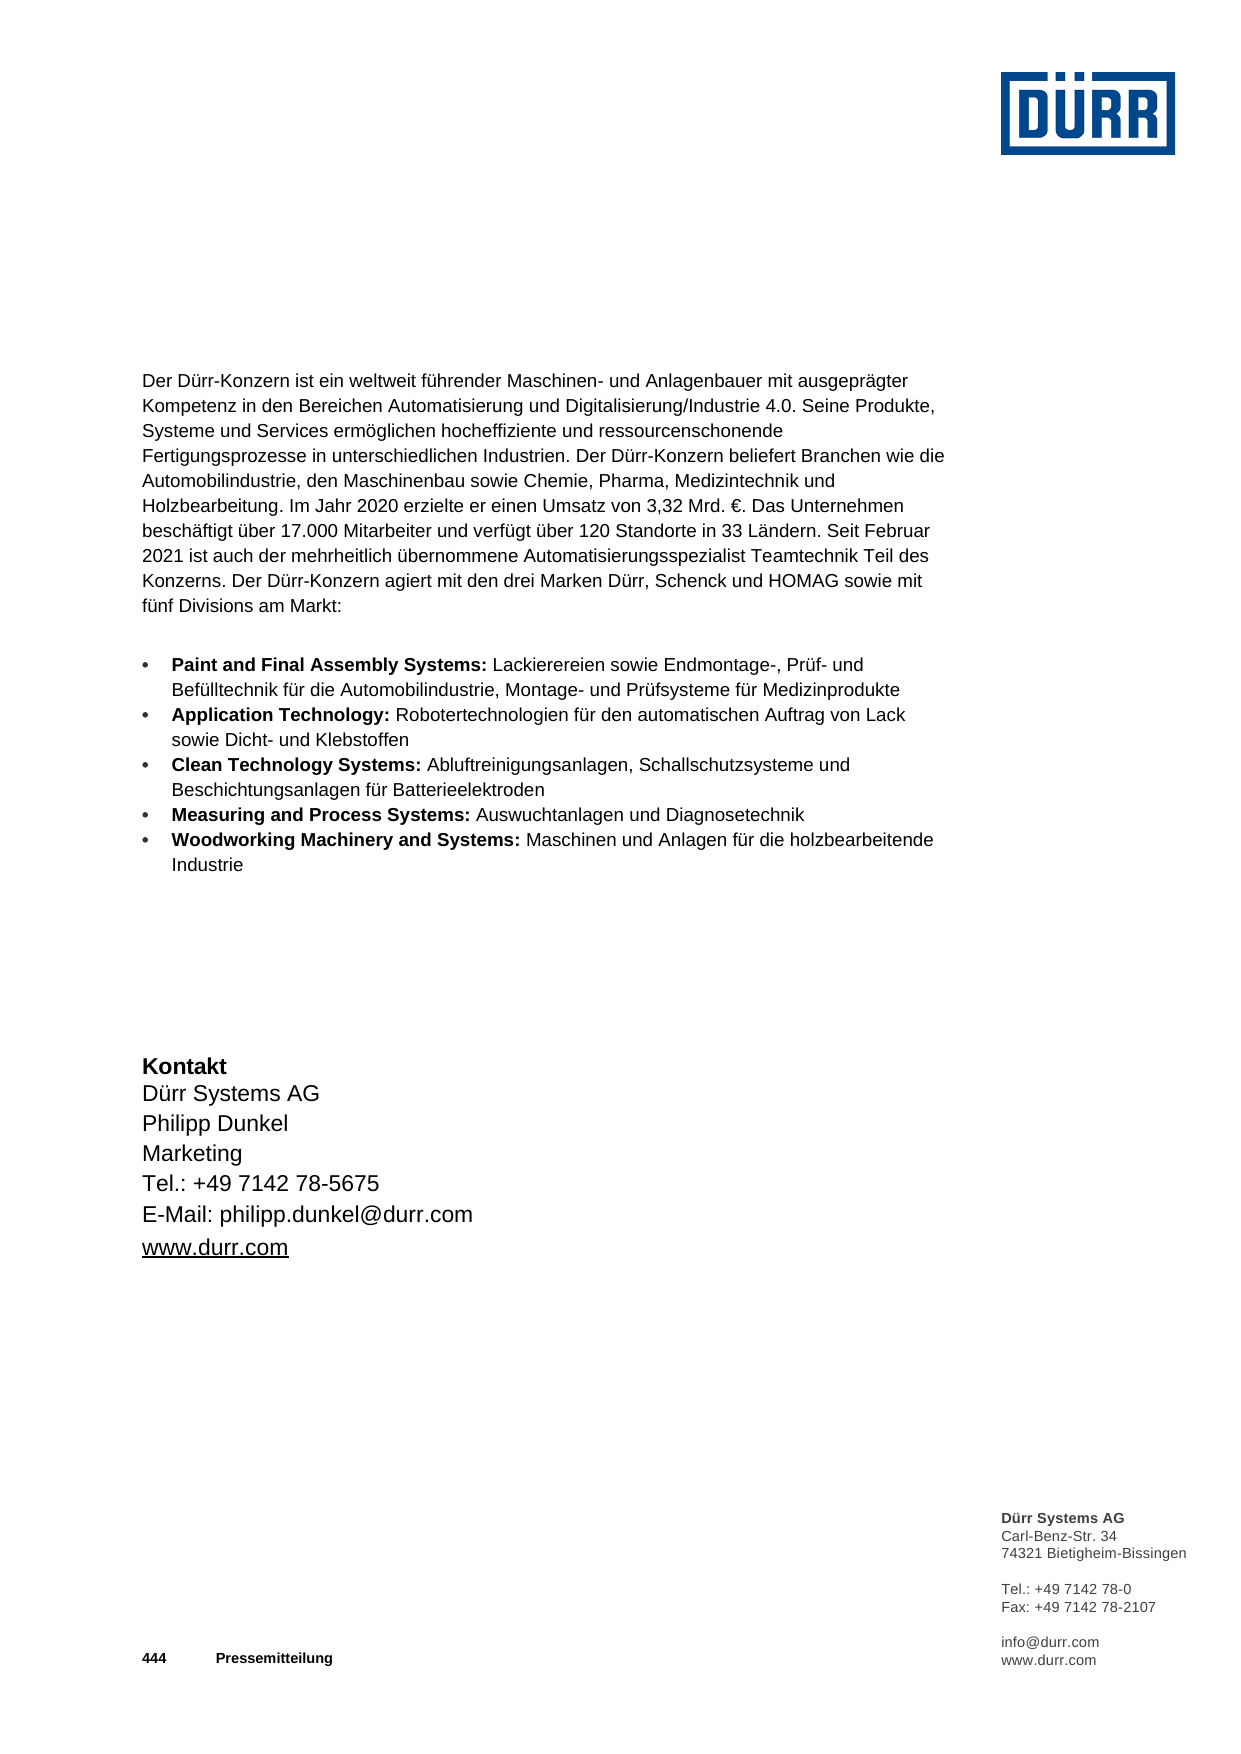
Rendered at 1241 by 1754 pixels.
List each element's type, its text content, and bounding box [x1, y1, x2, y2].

text Marketing [142, 1140, 921, 1166]
picture [1001, 72, 1175, 155]
text Woodworking Machinery and Systems: Maschinen und Anlagen für die holzbearbeitende Industrie [142, 826, 951, 876]
text Application Technology: Robotertechnologien für den automatischen Auftrag von Lack sowie Dicht- und Klebstoffen [142, 701, 951, 751]
text Tel.: +49 7142 78-5675 [142, 1170, 921, 1197]
text E-Mail: philipp.dunkel@durr.com [142, 1201, 921, 1227]
text Clean Technology Systems: Abluftreinigungsanlagen, Schallschutzsysteme und Beschichtungsanlagen für Batterieelektroden [142, 751, 951, 801]
text Der Dürr-Konzern ist ein weltweit führender Maschinen- und Anlagenbauer mit ausgeprägter Kompetenz in den Bereichen Automatisierung und Digitalisierung/Industrie 4.0. Seine Produkte, Systeme und Services ermöglichen hocheffiziente und ressourcenschonende Fertigungsprozesse in unterschiedlichen Industrien. Der Dürr-Konzern beliefert Branchen wie die Automobilindustrie, den Maschinenbau sowie Chemie, Pharma, Medizintechnik und Holzbearbeitung. Im Jahr 2020 erzielte er einen Umsatz von 3,32 Mrd. €. Das Unternehmen beschäftigt über 17.000 Mitarbeiter und verfügt über 120 Standorte in 33 Ländern. Seit Februar 2021 ist auch der mehrheitlich übernommene Automatisierungsspezialist Teamtechnik Teil des Konzerns. Der Dürr-Konzern agiert mit den drei Marken Dürr, Schenck und HOMAG sowie mit fünf Divisions am Markt: [142, 366, 951, 616]
text Measuring and Process Systems: Auswuchtanlagen und Diagnosetechnik [142, 801, 951, 826]
text Kontakt [142, 1051, 951, 1080]
text Paint and Final Assembly Systems: Lackierereien sowie Endmontage-, Prüf- und Befülltechnik für die Automobilindustrie, Montage- und Prüfsysteme für Medizinprodukte [142, 651, 951, 701]
text www.durr.com [142, 1231, 951, 1260]
text Dürr Systems AG [142, 1080, 921, 1106]
text Philipp Dunkel [142, 1110, 921, 1136]
